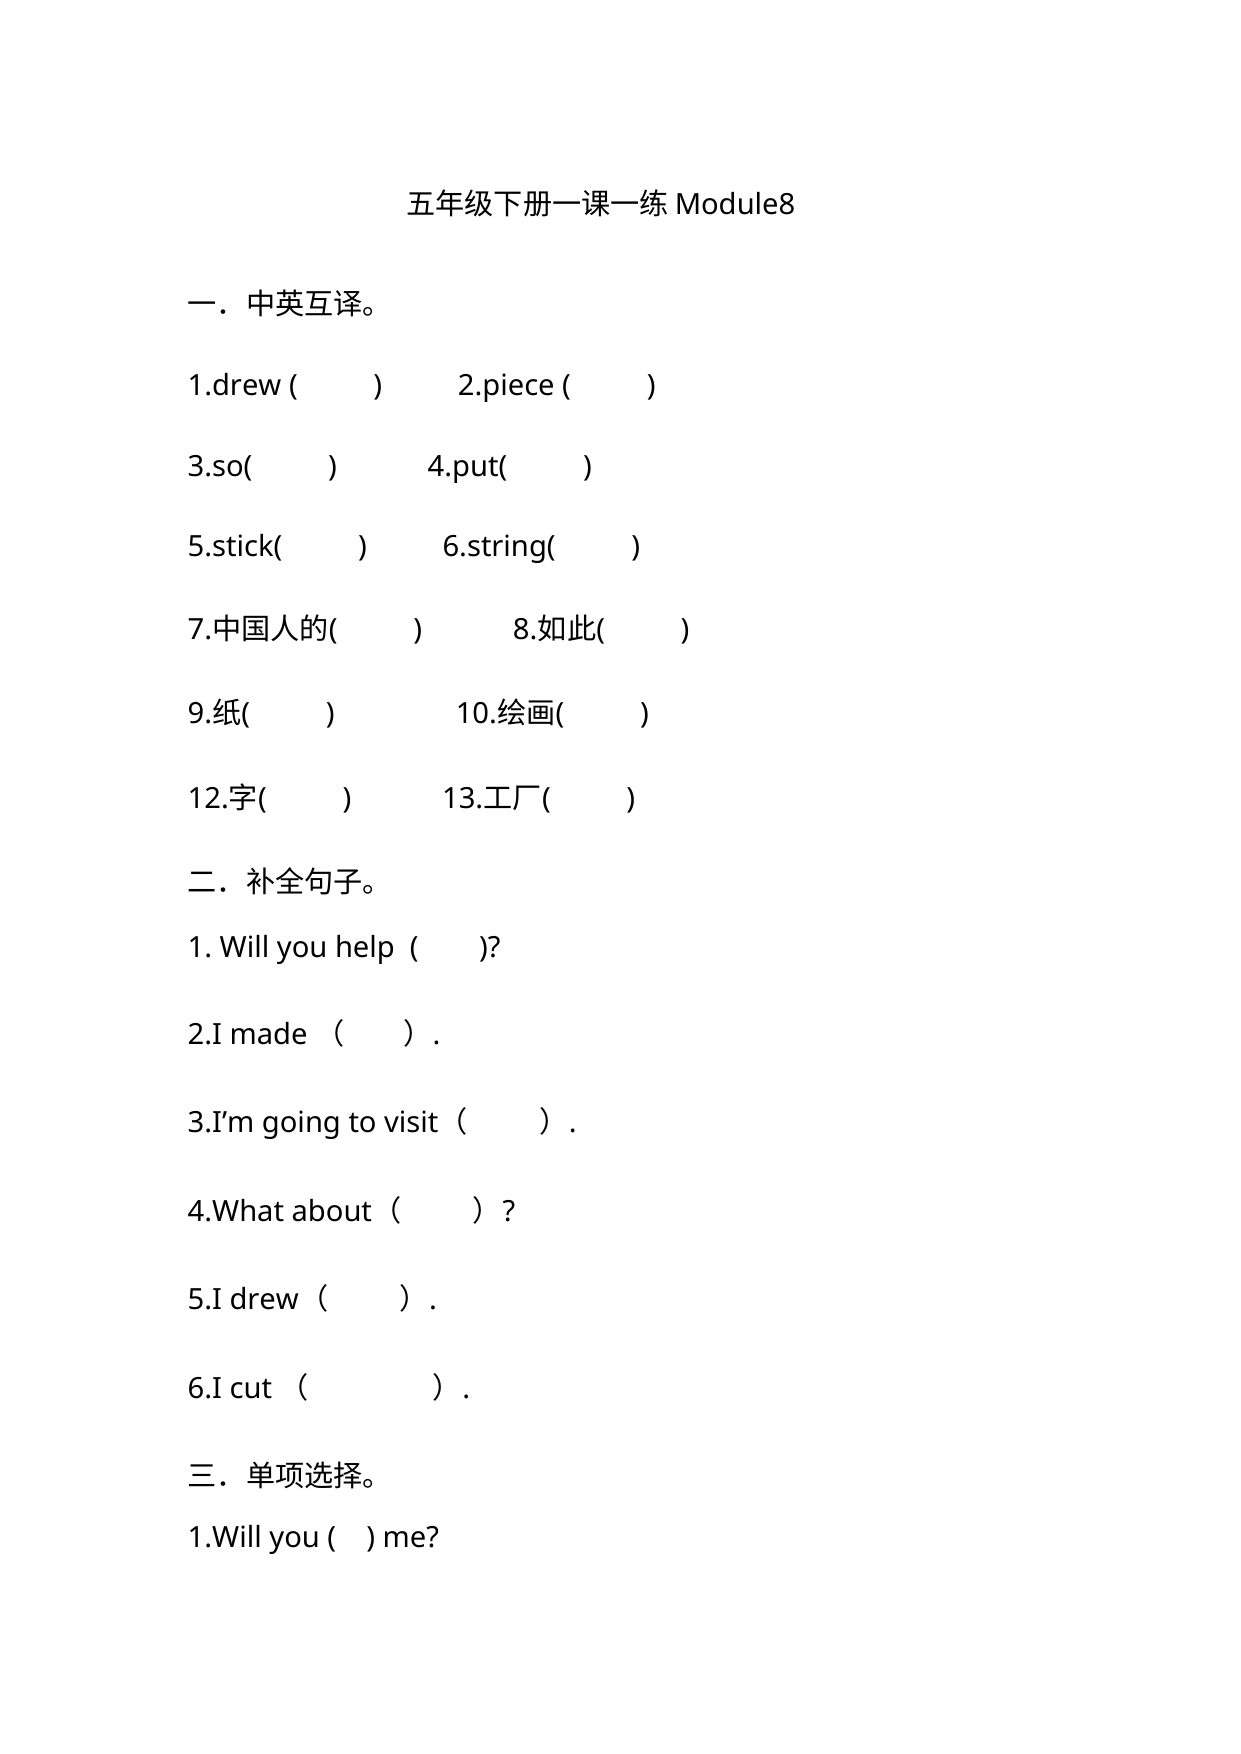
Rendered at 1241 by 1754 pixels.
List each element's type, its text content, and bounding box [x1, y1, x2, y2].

text 3.I’m going to visit（ ）. [187, 1099, 1053, 1141]
text 6.I cut （ ）. [187, 1364, 1053, 1407]
text 9.纸( ) 10.绘画( ) [187, 690, 1053, 732]
text 5.stick( ) 6.string( ) [187, 525, 1053, 565]
text 4.What about（ ）? [187, 1187, 1053, 1230]
text 1. Will you help ( )? [187, 926, 1053, 966]
text 五年级下册一课一练Module8 [187, 164, 1053, 239]
text 12.字( ) 13.工厂( ) [187, 774, 1053, 817]
text 7.中国人的( ) 8.如此( ) [187, 605, 1053, 648]
text 二．补全句子。 [187, 858, 1053, 901]
text 三．单项选择。 [187, 1453, 1053, 1495]
text 1.Will you ( ) me? [187, 1516, 1053, 1556]
text 2.I made （ ）. [187, 1010, 1053, 1053]
text 1.drew ( ) 2.piece ( ) [187, 364, 1053, 404]
text 一．中英互译。 [187, 264, 1053, 339]
text 3.so( ) 4.put( ) [187, 445, 1053, 484]
text 5.I drew（ ）. [187, 1276, 1053, 1318]
